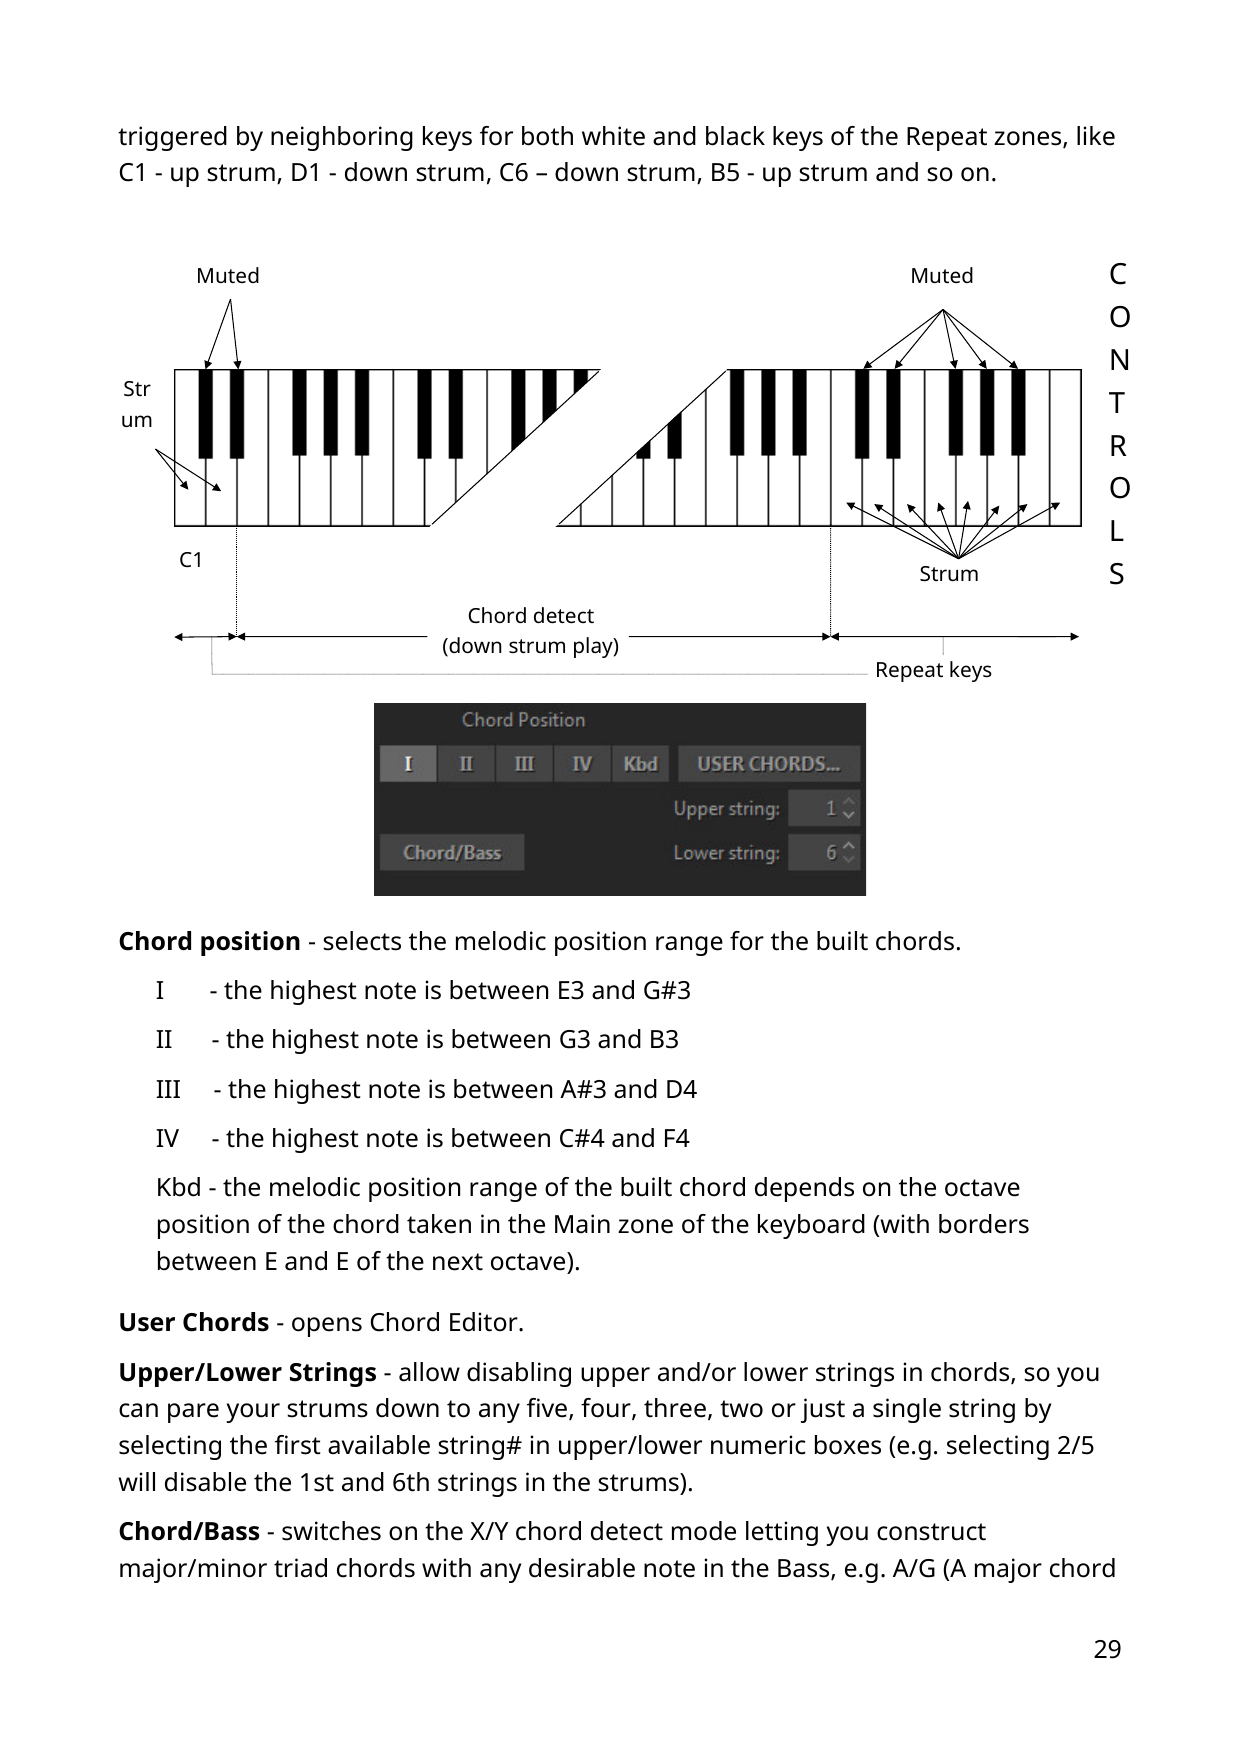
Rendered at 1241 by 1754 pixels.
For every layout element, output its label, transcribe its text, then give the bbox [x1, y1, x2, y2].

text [118, 1514, 1122, 1585]
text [118, 118, 1122, 189]
picture [557, 369, 1082, 527]
text Chord position - selects the melodic position range for the built chords. [118, 923, 1122, 957]
text I - the highest note is between E3 and G#3 [118, 973, 1122, 1007]
picture [174, 369, 600, 527]
text III - the highest note is between A#3 and D4 [156, 1071, 1122, 1105]
text User Chords - opens Chord Editor. [118, 1305, 1122, 1339]
text Upper/Lower Strings - allow disabling upper and/or lower strings in chords, so you can pare your strums down to any five, four, three, two or just a single string by selecting the first available string# in upper/lower numeric boxes (e.g. selecting 2/5 will disable the 1st and 6th strings in the strums). [118, 1354, 1122, 1499]
text II - the highest note is between G3 and B3 [156, 1022, 1122, 1056]
picture [374, 703, 867, 896]
text Kbd - the melodic position range of the built chord depends on the octave position of the chord taken in the Main zone of the keyboard (with borders between E and E of the next octave). [156, 1170, 1122, 1277]
text IV - the highest note is between C#4 and F4 [156, 1121, 1122, 1154]
